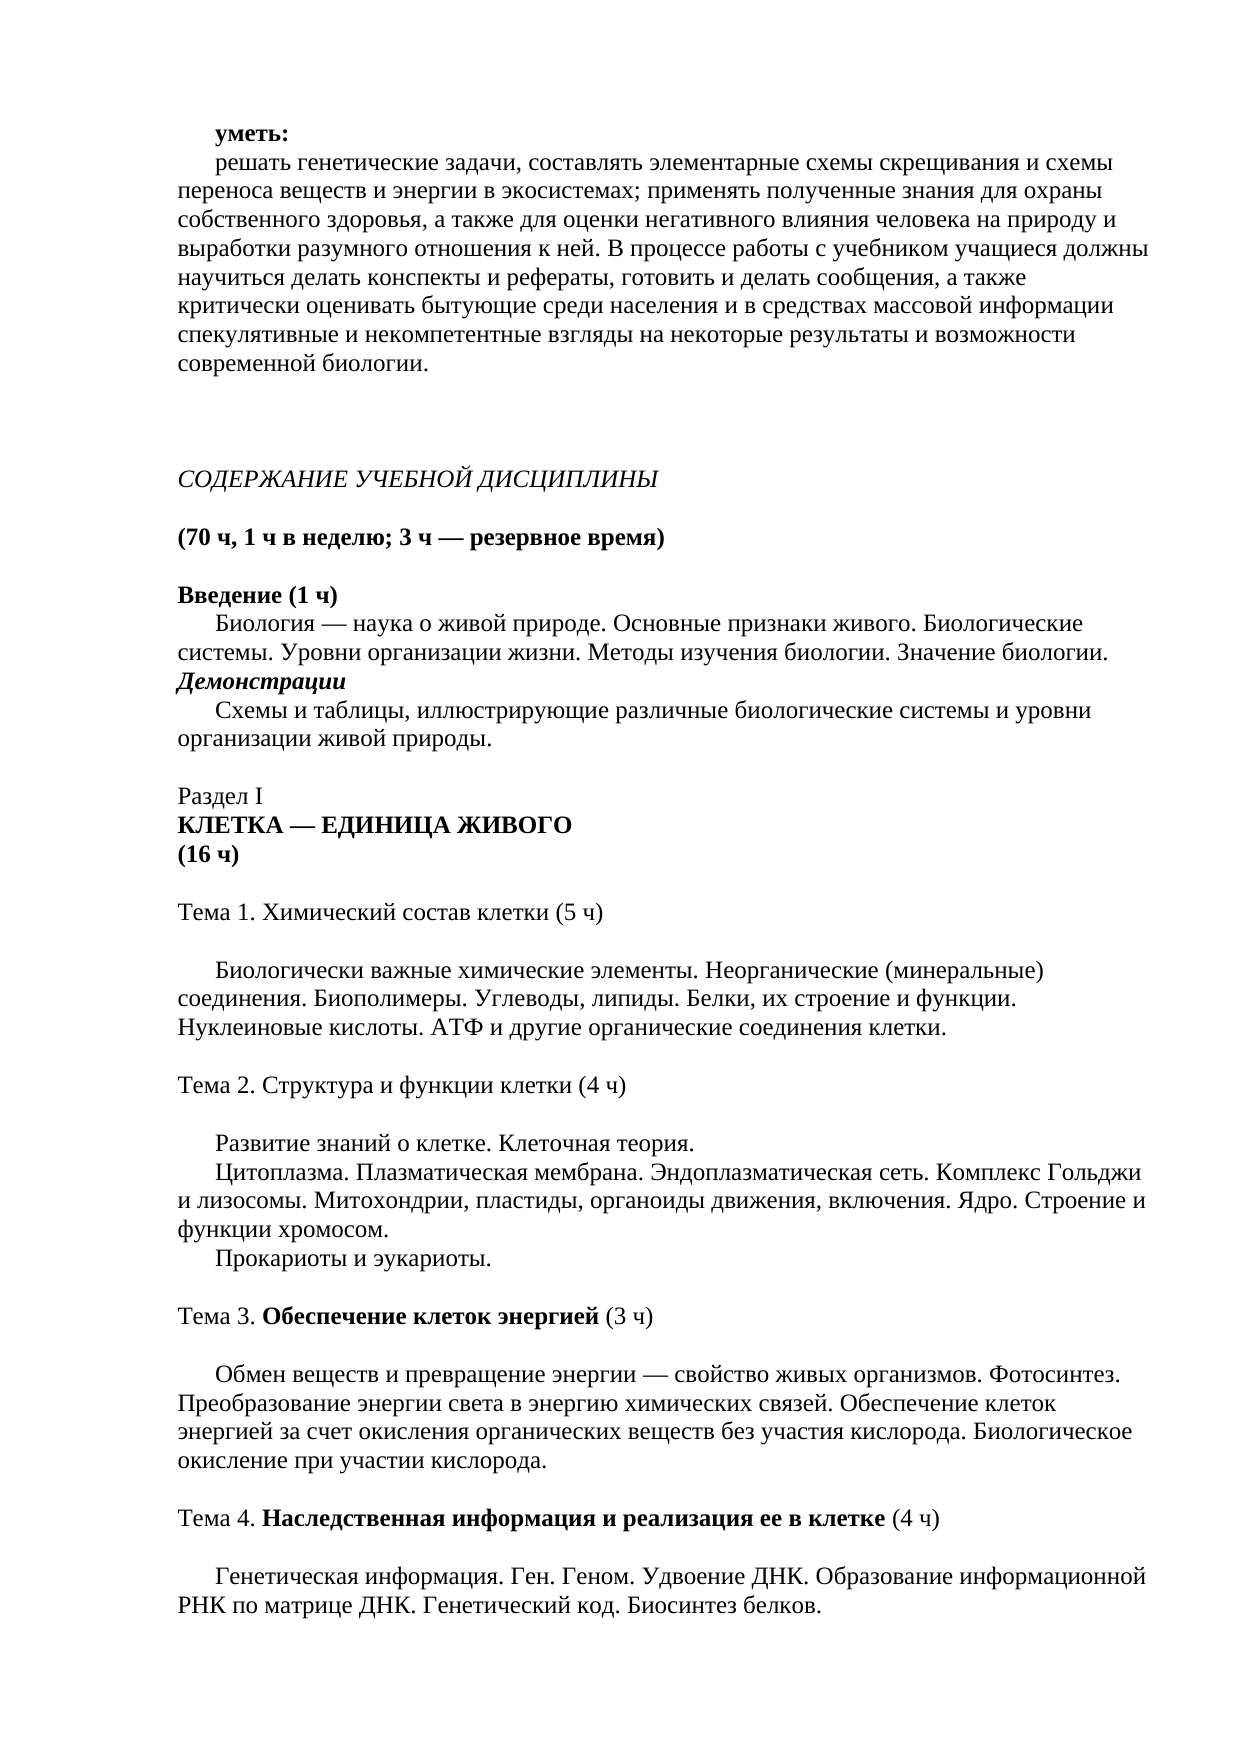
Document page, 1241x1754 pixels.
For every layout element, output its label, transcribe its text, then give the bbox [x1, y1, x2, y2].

text Тема 3. Обеспечение клеток энергией (3 ч) [177, 1301, 1152, 1330]
text Введение (1 ч) Биология — наука о живой природе. Основные признаки живого. Биологические системы. Уровни организации жизни. Методы изучения биологии. Значение биологии. Демонстрации Схемы и таблицы, иллюстрирующие различные биологические системы и уровни организации живой природы. [177, 580, 1152, 752]
text Тема 1. Химический состав клетки (5 ч) [177, 897, 1152, 926]
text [177, 1561, 1152, 1618]
text Развитие знаний о клетке. Клеточная теория. Цитоплазма. Плазматическая мембрана. Эндоплазматическая сеть. Комплекс Гольджи и лизосомы. Митохондрии, пластиды, органоиды движения, включения. Ядро. Строение и функции хромосом. Прокариоты и эукариоты. [177, 1128, 1152, 1272]
text Раздел I КЛЕТКА — ЕДИНИЦА ЖИВОГО (16 ч) [177, 781, 1152, 868]
text Биологически важные химические элементы. Неорганические (минеральные) соединения. Биополимеры. Углеводы, липиды. Белки, их строение и функции. Нуклеиновые кислоты. АТФ и другие органические соединения клетки. [177, 955, 1152, 1041]
text уметь: решать генетические задачи, составлять элементарные схемы скрещивания и схемы переноса веществ и энергии в экосистемах; применять полученные знания для охраны собственного здоровья, а также для оценки негативного влияния человека на природу и выработки разумного отношения к ней. В процессе работы с учебником учащиеся должны научиться делать конспекты и рефераты, готовить и делать сообщения, а также критически оценивать бытующие среди населения и в средствах массовой информации спекулятивные и некомпетентные взгляды на некоторые результаты и возможности современной биологии. [177, 118, 1152, 377]
text Тема 2. Структура и функции клетки (4 ч) [177, 1070, 1152, 1099]
text Тема 4. Наследственная информация и реализация ее в клетке (4 ч) [177, 1503, 1152, 1532]
text Обмен веществ и превращение энергии — свойство живых организмов. Фотосинтез. Преобразование энергии света в энергию химических связей. Обеспечение клеток энергией за счет окисления органических веществ без участия кислорода. Биологическое окисление при участии кислорода. [177, 1359, 1152, 1474]
text СОДЕРЖАНИЕ УЧЕБНОЙ ДИСЦИПЛИНЫ [177, 464, 1152, 493]
text (70 ч, 1 ч в неделю; 3 ч — резервное время) [177, 522, 1152, 551]
